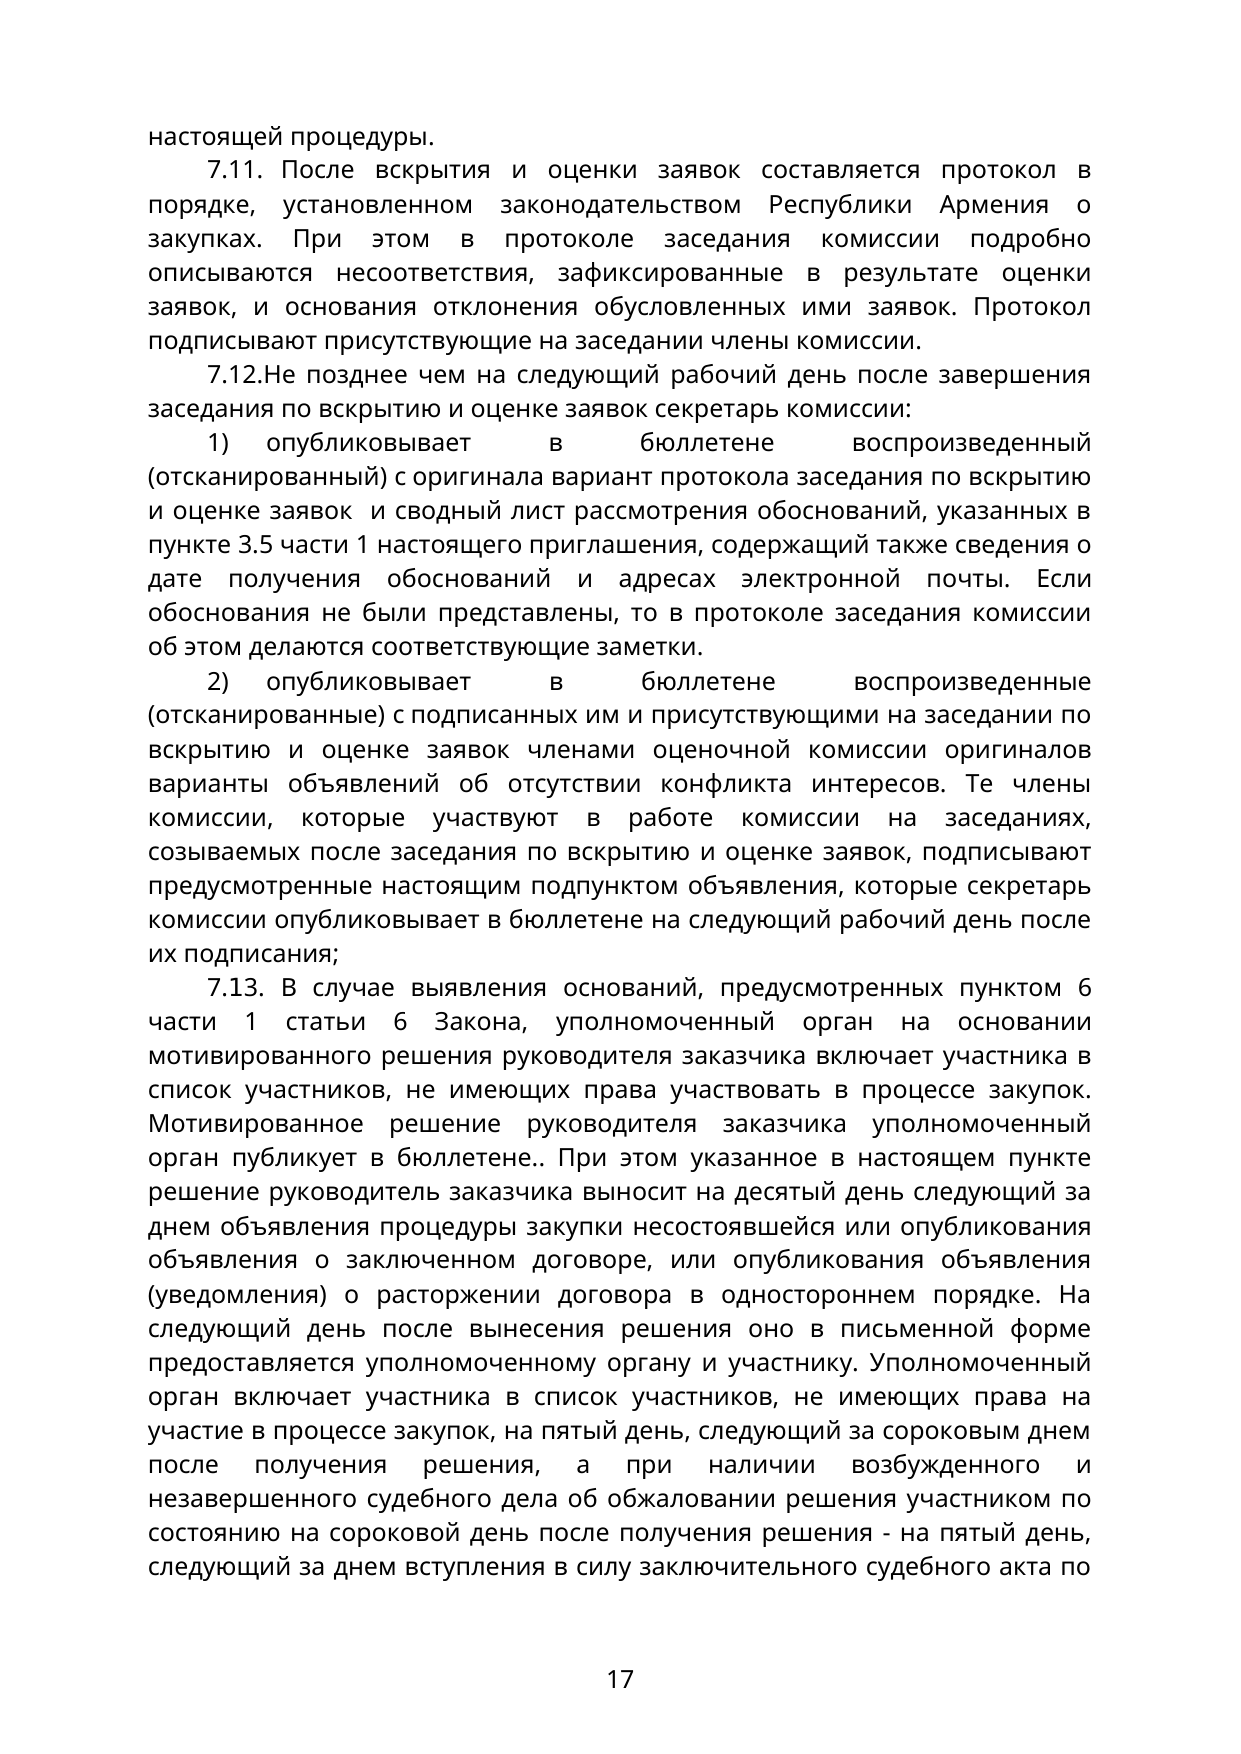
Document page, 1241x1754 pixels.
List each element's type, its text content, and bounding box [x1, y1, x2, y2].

text 7.12.Не позднее чем на следующий рабочий день после завершения заседания по вскрытию и оценке заявок секретарь комиссии: [148, 357, 1092, 425]
text 7.11. После вскрытия и оценки заявок составляется протокол в порядке, установленном законодательством Республики Армения о закупках. При этом в протоколе заседания комиссии подробно описываются несоответствия, зафиксированные в результате оценки заявок, и основания отклонения обусловленных ими заявок. Протокол подписывают присутствующие на заседании члены комиссии. [148, 152, 1092, 357]
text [148, 970, 1092, 1583]
text 2) опубликовывает в бюллетене воспроизведенные (отсканированные) с подписанных им и присутствующими на заседании по вскрытию и оценке заявок членами оценочной комиссии оригиналов варианты объявлений об отсутствии конфликта интересов. Те члены комиссии, которые участвуют в работе комиссии на заседаниях, созываемых после заседания по вскрытию и оценке заявок, подписывают предусмотренные настоящим подпунктом объявления, которые секретарь комиссии опубликовывает в бюллетене на следующий рабочий день после их подписания; [148, 663, 1092, 970]
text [148, 118, 1092, 152]
text 1) опубликовывает в бюллетене воспроизведенный (отсканированный) с оригинала вариант протокола заседания по вскрытию и оценке заявок и сводный лист рассмотрения обоснований, указанных в пункте 3.5 части 1 настоящего приглашения, содержащий также сведения о дате получения обоснований и адресах электронной почты. Если обоснования не были представлены, то в протоколе заседания комиссии об этом делаются соответствующие заметки. [148, 425, 1092, 663]
